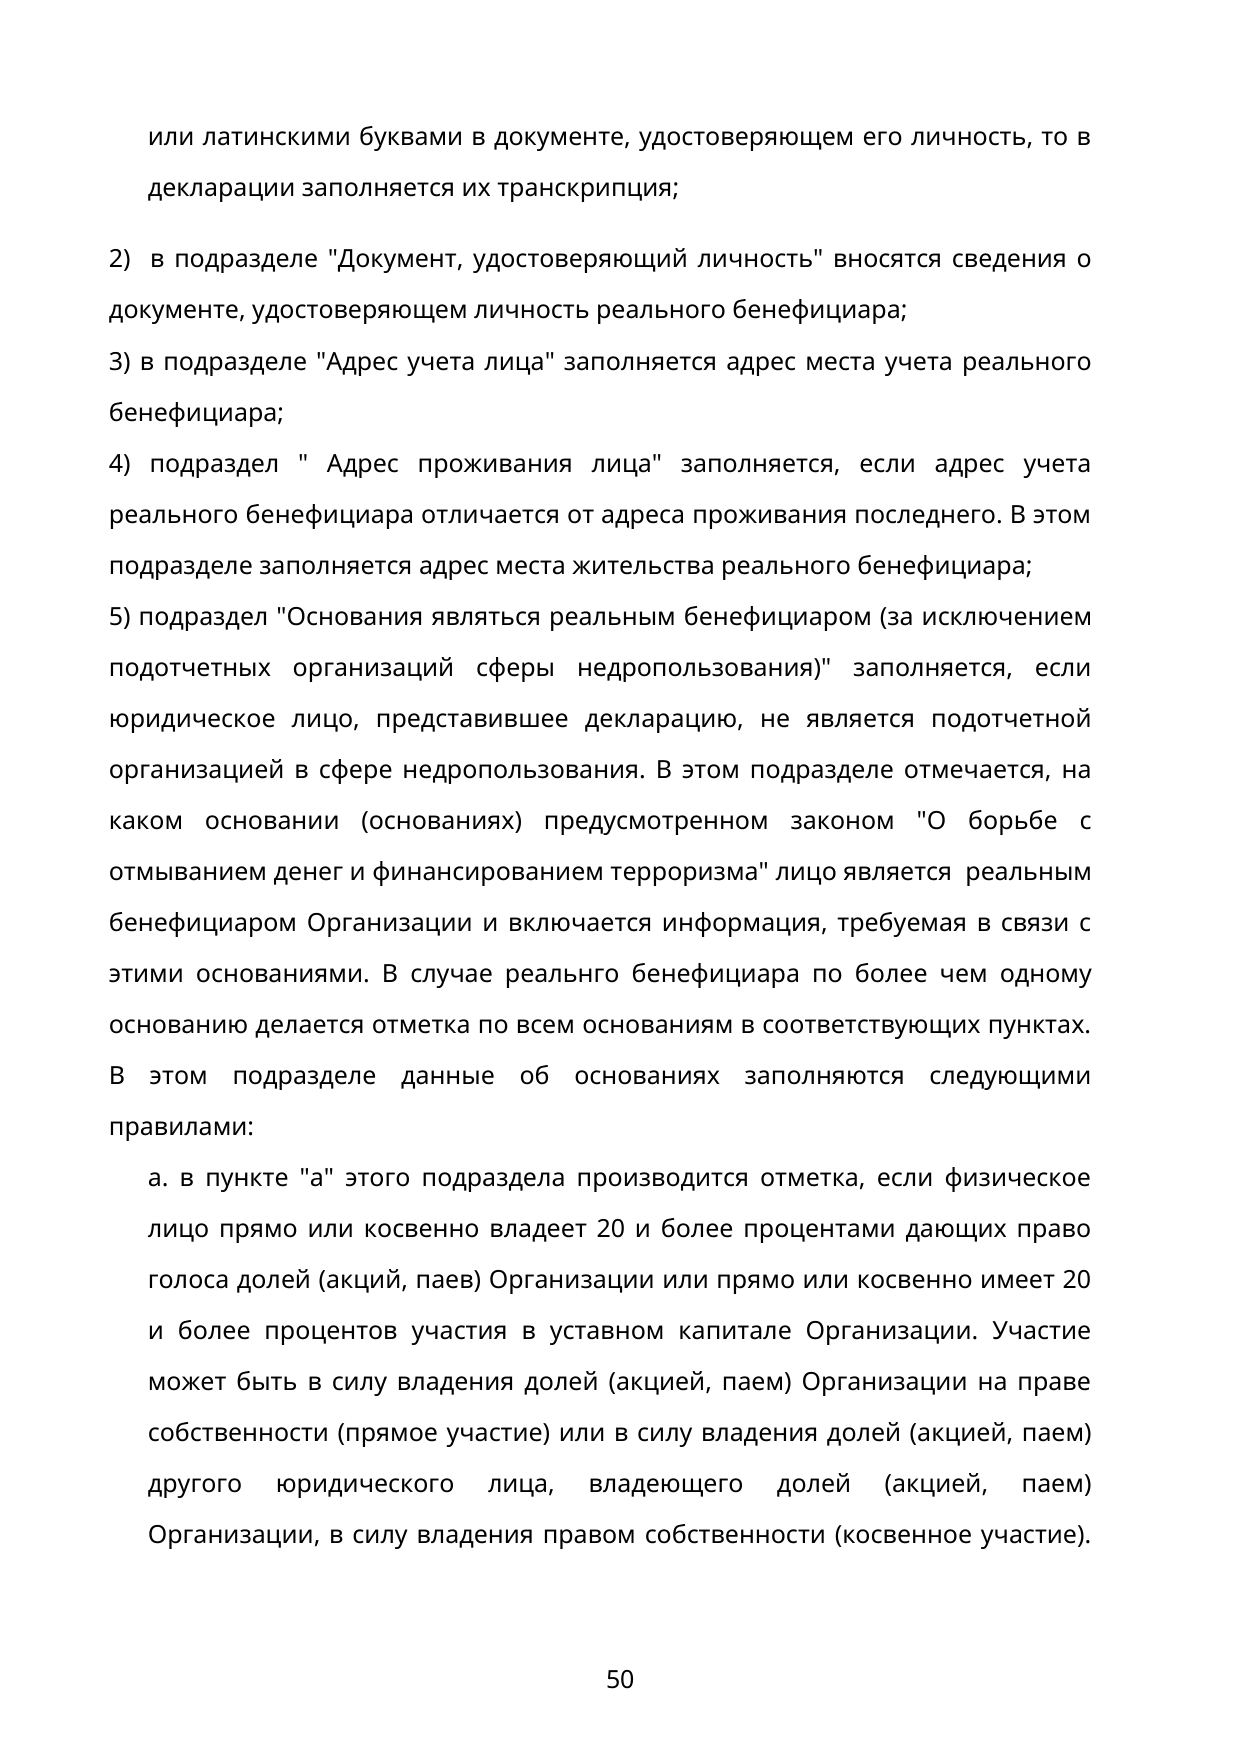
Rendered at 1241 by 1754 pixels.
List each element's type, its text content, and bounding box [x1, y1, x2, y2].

text 2) в подразделе "Документ, удостоверяющий личность" вносятся сведения о документе, удостоверяющем личность реального бенефициара; [109, 241, 1092, 326]
text 5) подраздел "Основания являться реальным бенефициаром (за исключением подотчетных организаций сферы недропользования)" заполняется, если юридическое лицо, представившее декларацию, не является подотчетной организацией в сфере недропользования. В этом подразделе отмечается, на каком основании (основаниях) предусмотренном законом "О борьбе с отмыванием денег и финансированием терроризма" лицо является реальным бенефициаром Организации и включается информация, требуемая в связи с этими основаниями. В случае реальнго бенефициара по более чем одному основанию делается отметка по всем основаниям в соответствующих пунктах. В этом подразделе данные об основаниях заполняются следующими правилами: [109, 598, 1092, 1143]
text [148, 1160, 1092, 1551]
text 3) в подразделе "Адрес учета лица" заполняется адрес места учета реального бенефициара; [109, 343, 1092, 428]
text 4) подраздел " Адрес проживания лица" заполняется, если адрес учета реального бенефициара отличается от адреса проживания последнего. В этом подразделе заполняется адрес места жительства реального бенефициара; [109, 445, 1092, 581]
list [109, 118, 1092, 203]
